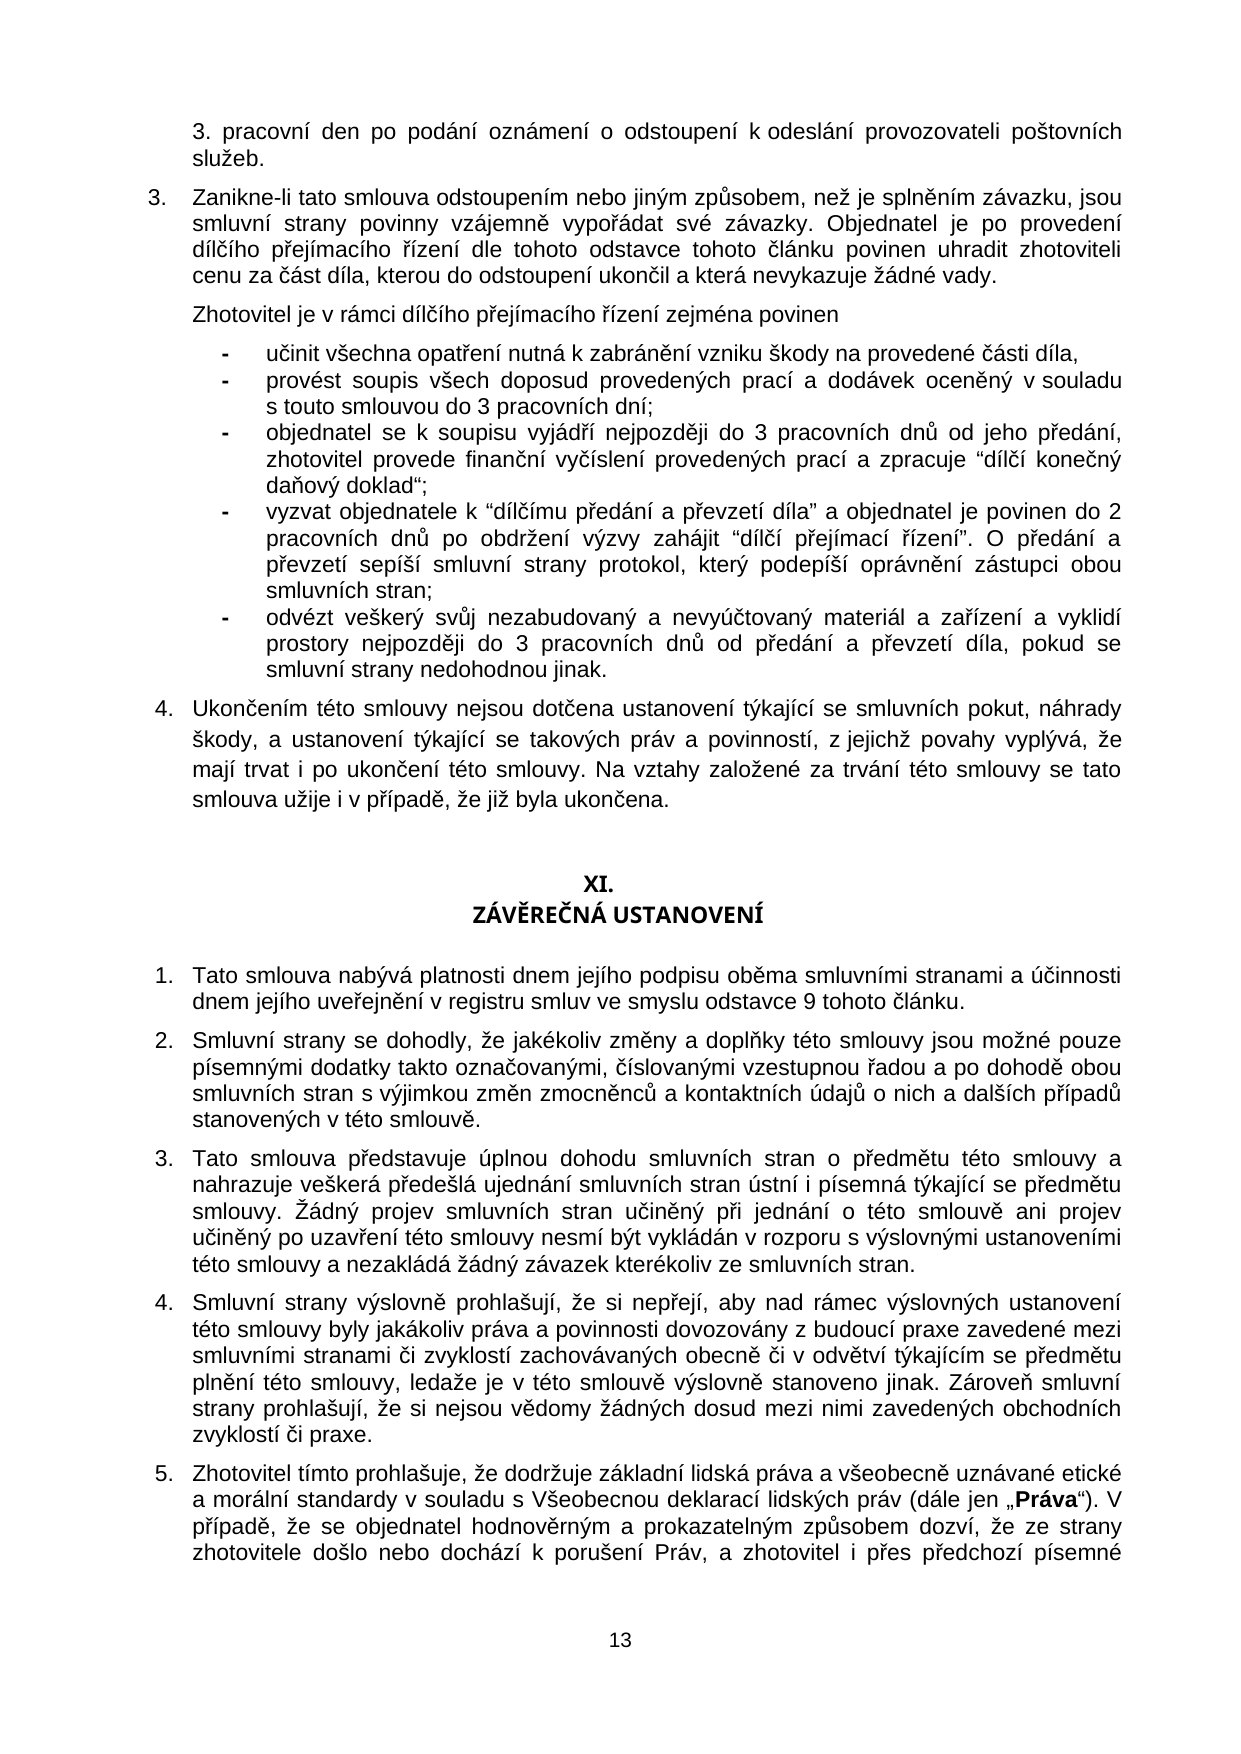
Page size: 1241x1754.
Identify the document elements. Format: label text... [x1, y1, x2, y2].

list Smluvní strany se dohodly, že jakékoliv změny a doplňky této smlouvy jsou možné pouze písemnými dodatky takto označovanými, číslovanými vzestupnou řadou a po dohodě obou smluvních stran s výjimkou změn zmocněnců a kontaktních údajů o nich a dalších případů stanovených v této smlouvě. [154, 1027, 1122, 1133]
list Smluvní strany výslovně prohlašují, že si nepřejí, aby nad rámec výslovných ustanovení této smlouvy byly jakákoliv práva a povinnosti dovozovány z budoucí praxe zavedené mezi smluvními stranami či zvyklostí zachovávaných obecně či v odvětví týkajícím se předmětu plnění této smlouvy, ledaže je v této smlouvě výslovně stanoveno jinak. Zároveň smluvní strany prohlašují, že si nejsou vědomy žádných dosud mezi nimi zavedených obchodních zvyklostí či praxe. [154, 1289, 1122, 1447]
list Ukončením této smlouvy nejsou dotčena ustanovení týkající se smluvních pokut, náhrady škody, a ustanovení týkající se takových práv a povinností, z jejichž povahy vyplývá, že mají trvat i po ukončení této smlouvy. Na vztahy založené za trvání této smlouvy se tato smlouva užije i v případě, že již byla ukončena. [154, 695, 1122, 812]
list provést soupis všech doposud provedených prací a dodávek oceněný v souladu s touto smlouvou do 3 pracovních dní; [221, 367, 1122, 419]
list učinit všechna opatření nutná k zabránění vzniku škody na provedené části díla, [221, 340, 1122, 367]
list odvézt veškerý svůj nezabudovaný a nevyúčtovaný materiál a zařízení a vyklidí prostory nejpozději do 3 pracovních dnů od předání a převzetí díla, pokud se smluvní strany nedohodnou jinak. [221, 604, 1122, 683]
list Tato smlouva představuje úplnou dohodu smluvních stran o předmětu této smlouvy a nahrazuje veškerá předešlá ujednání smluvních stran ústní i písemná týkající se předmětu smlouvy. Žádný projev smluvních stran učiněný při jednání o této smlouvě ani projev učiněný po uzavření této smlouvy nesmí být vykládán v rozporu s výslovnými ustanoveními této smlouvy a nezakládá žádný závazek kterékoliv ze smluvních stran. [154, 1145, 1122, 1277]
list objednatel se k soupisu vyjádří nejpozději do 3 pracovních dnů od jeho předání, zhotovitel provede finanční vyčíslení provedených prací a zpracuje “dílčí konečný daňový doklad“; [221, 419, 1122, 498]
text ZÁVĚREČNÁ USTANOVENÍ [118, 899, 1122, 931]
list Tato smlouva nabývá platnosti dnem jejího podpisu oběma smluvními stranami a účinnosti dnem jejího uveřejnění v registru smluv ve smyslu odstavce 9 tohoto článku. [154, 962, 1122, 1015]
list Zanikne-li tato smlouva odstoupením nebo jiným způsobem, než je splněním závazku, jsou smluvní strany povinny vzájemně vypořádat své závazky. Objednatel je po provedení dílčího přejímacího řízení dle tohoto odstavce tohoto článku povinen uhradit zhotoviteli cenu za část díla, kterou do odstoupení ukončil a která nevykazuje žádné vady. [148, 183, 1122, 289]
list vyzvat objednatele k “dílčímu předání a převzetí díla” a objednatel je povinen do 2 pracovních dnů po obdržení výzvy zahájit “dílčí přejímací řízení”. O předání a převzetí sepíší smluvní strany protokol, který podepíší oprávnění zástupci obou smluvních stran; [221, 498, 1122, 604]
text Zhotovitel je v rámci dílčího přejímacího řízení zejména povinen [162, 301, 1122, 328]
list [154, 1460, 1122, 1565]
text XI. [118, 868, 1122, 899]
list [148, 118, 1122, 171]
